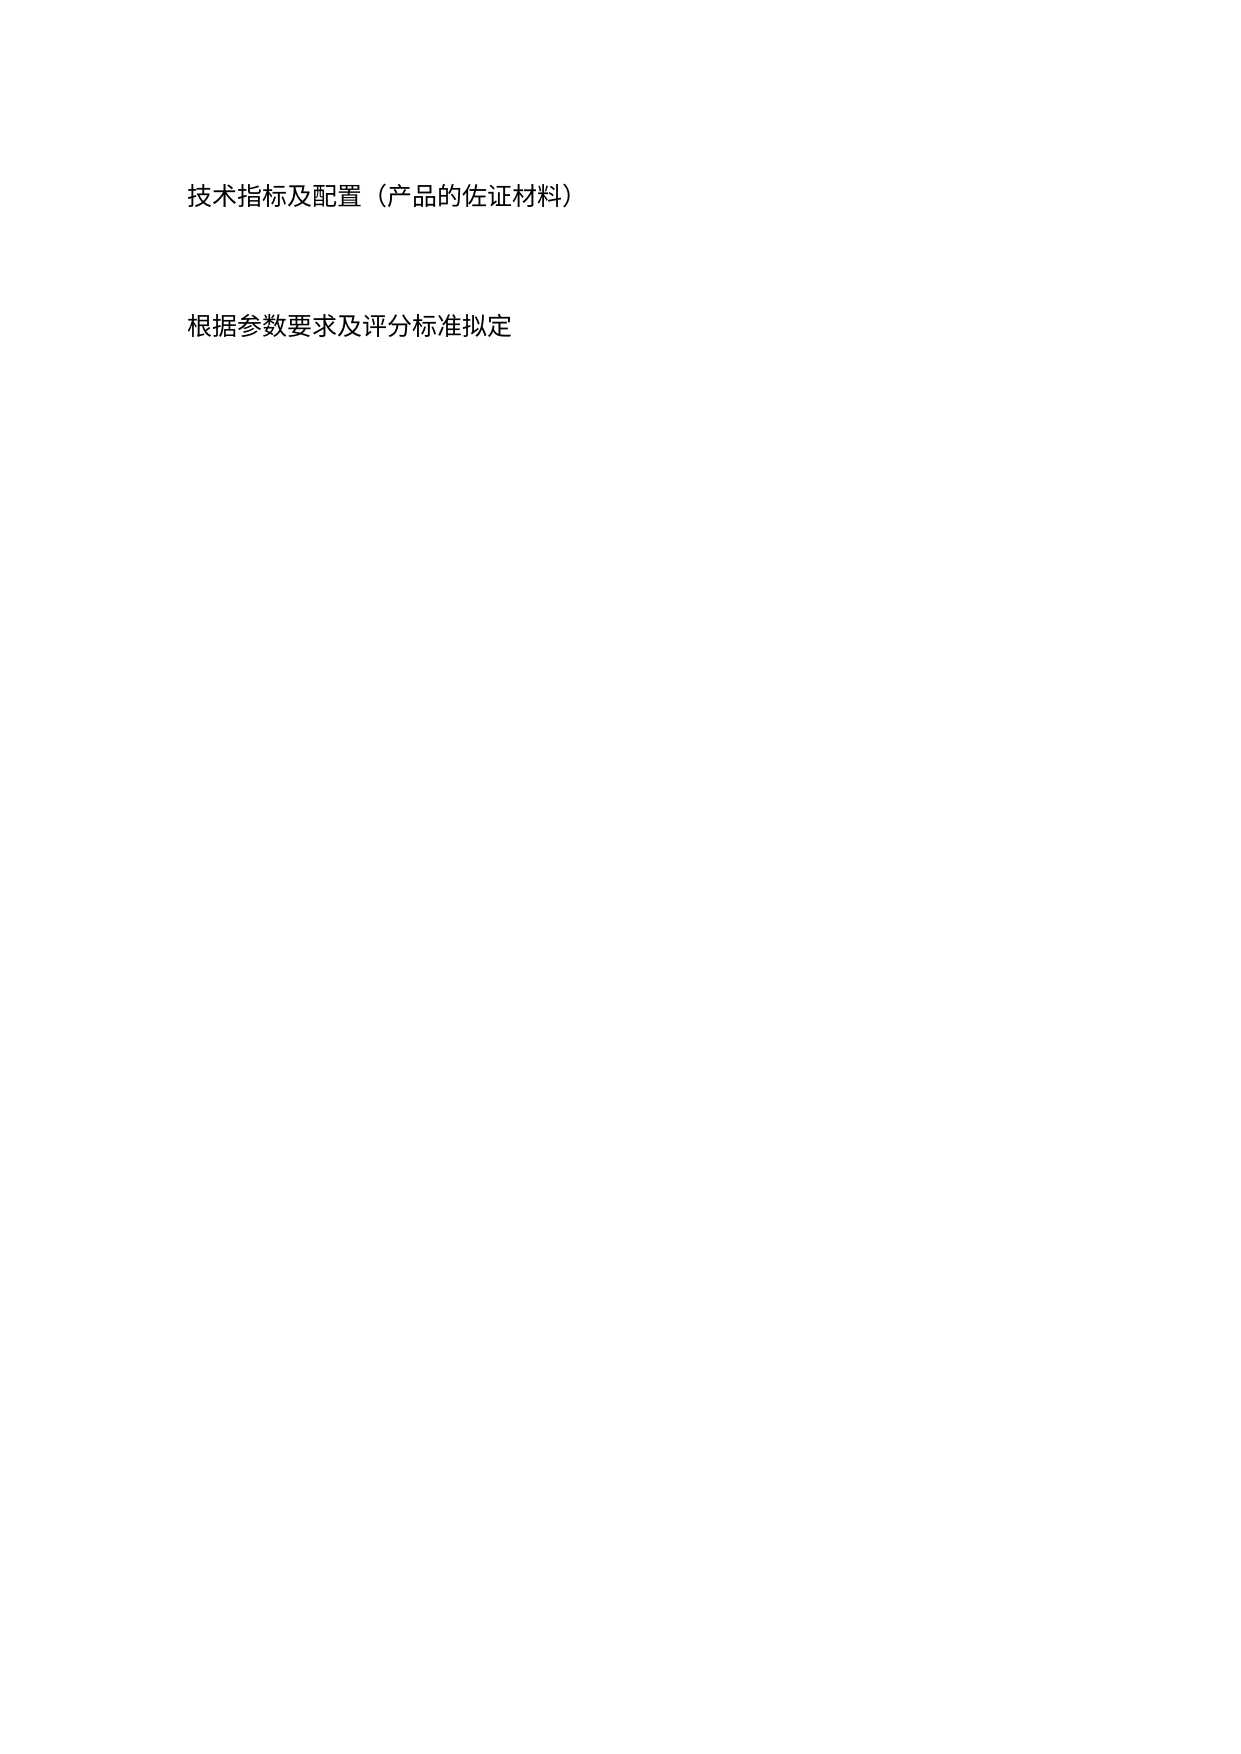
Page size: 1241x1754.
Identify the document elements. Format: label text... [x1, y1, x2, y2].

text 根据参数要求及评分标准拟定 [187, 292, 1053, 357]
text 技术指标及配置（产品的佐证材料） [187, 162, 1053, 227]
